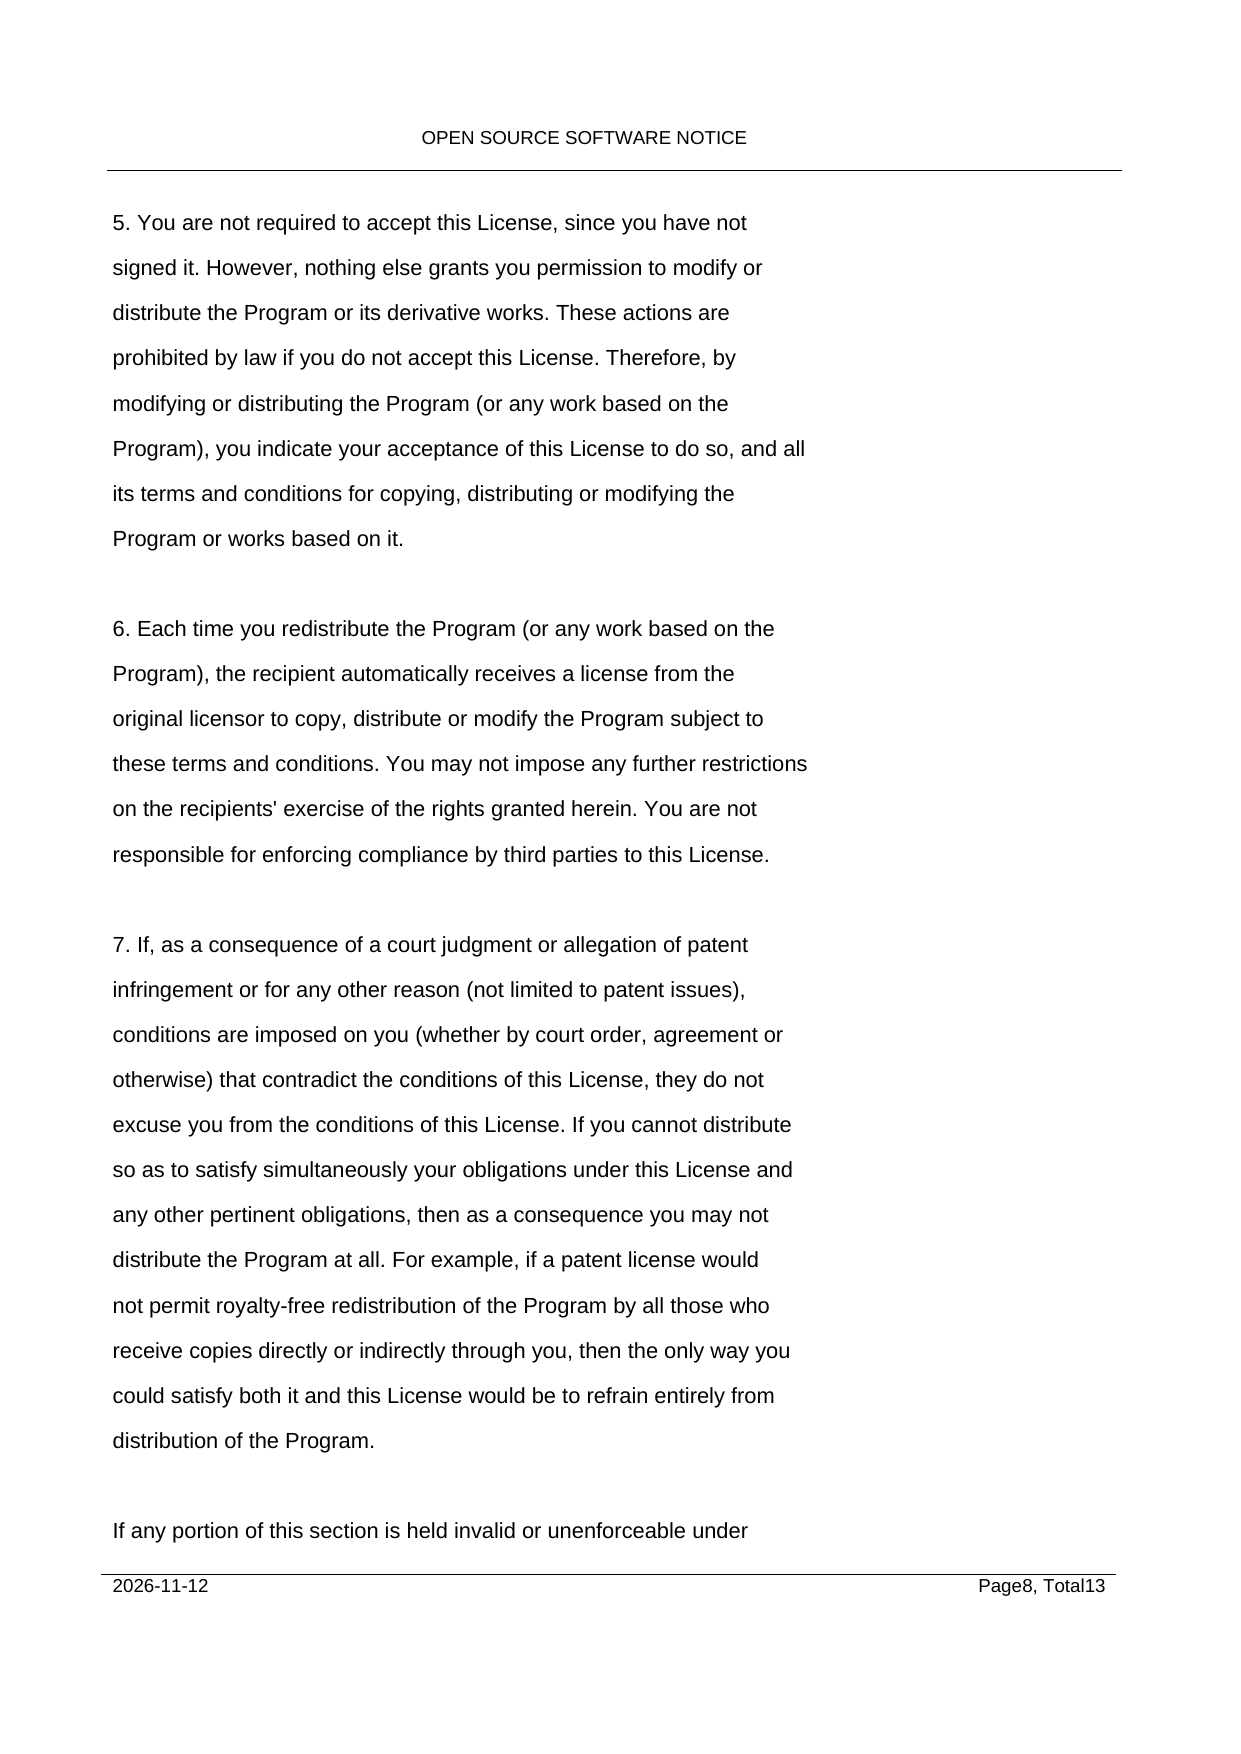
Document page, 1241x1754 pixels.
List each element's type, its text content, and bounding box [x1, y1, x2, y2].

text not permit royalty-free redistribution of the Program by all those who [112, 1289, 1128, 1321]
text distribute the Program at all. For example, if a patent license would [112, 1244, 1128, 1276]
text distribute the Program or its derivative works. These actions are [112, 297, 1128, 329]
text If any portion of this section is held invalid or unenforceable under [112, 1514, 1128, 1547]
text any other pertinent obligations, then as a consequence you may not [112, 1199, 1128, 1231]
text distribution of the Program. [112, 1424, 1128, 1457]
text Program or works based on it. [112, 522, 1128, 554]
text otherwise) that contradict the conditions of this License, they do not [112, 1063, 1128, 1096]
text could satisfy both it and this License would be to refrain entirely from [112, 1379, 1128, 1412]
text receive copies directly or indirectly through you, then the only way you [112, 1334, 1128, 1366]
text responsible for enforcing compliance by third parties to this License. [112, 838, 1128, 870]
text conditions are imposed on you (whether by court order, agreement or [112, 1018, 1128, 1051]
text so as to satisfy simultaneously your obligations under this License and [112, 1153, 1128, 1186]
text signed it. However, nothing else grants you permission to modify or [112, 251, 1128, 284]
text infringement or for any other reason (not limited to patent issues), [112, 973, 1128, 1006]
text these terms and conditions. You may not impose any further restrictions [112, 748, 1128, 780]
text Program), you indicate your acceptance of this License to do so, and all [112, 432, 1128, 464]
text 5. You are not required to accept this License, since you have not [112, 206, 1128, 239]
text 7. If, as a consequence of a court judgment or allegation of patent [112, 928, 1128, 961]
text modifying or distributing the Program (or any work based on the [112, 387, 1128, 419]
text prohibited by law if you do not accept this License. Therefore, by [112, 342, 1128, 374]
text on the recipients' exercise of the rights granted herein. You are not [112, 793, 1128, 825]
text excuse you from the conditions of this License. If you cannot distribute [112, 1108, 1128, 1141]
text 6. Each time you redistribute the Program (or any work based on the [112, 612, 1128, 645]
text original licensor to copy, distribute or modify the Program subject to [112, 702, 1128, 735]
text Program), the recipient automatically receives a license from the [112, 657, 1128, 690]
text its terms and conditions for copying, distributing or modifying the [112, 477, 1128, 509]
